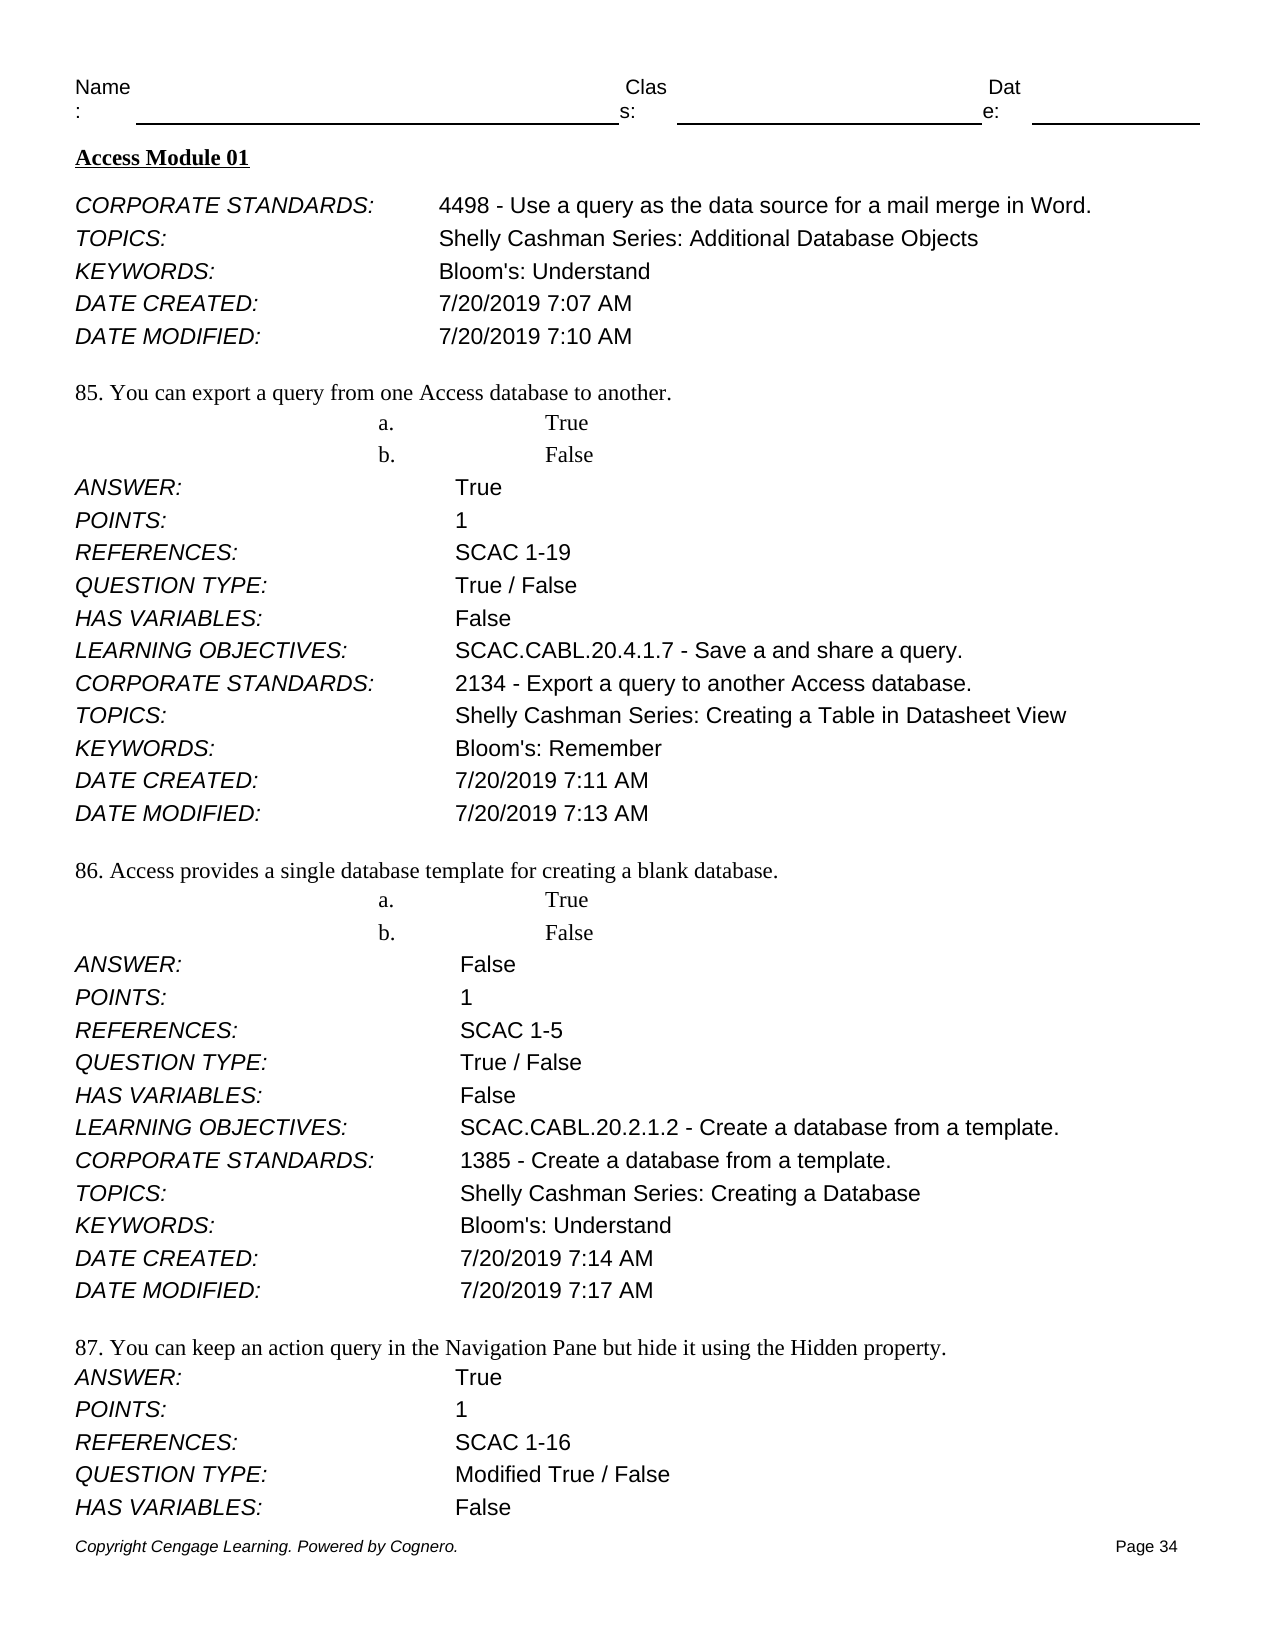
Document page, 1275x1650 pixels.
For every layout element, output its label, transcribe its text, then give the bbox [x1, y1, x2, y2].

table_header 85. You can export a query from one Access database to another. [75, 379, 1200, 830]
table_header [75, 189, 1200, 352]
table_header 86. Access provides a single database template for creating a blank database. [75, 857, 1200, 1307]
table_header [75, 1334, 1200, 1523]
